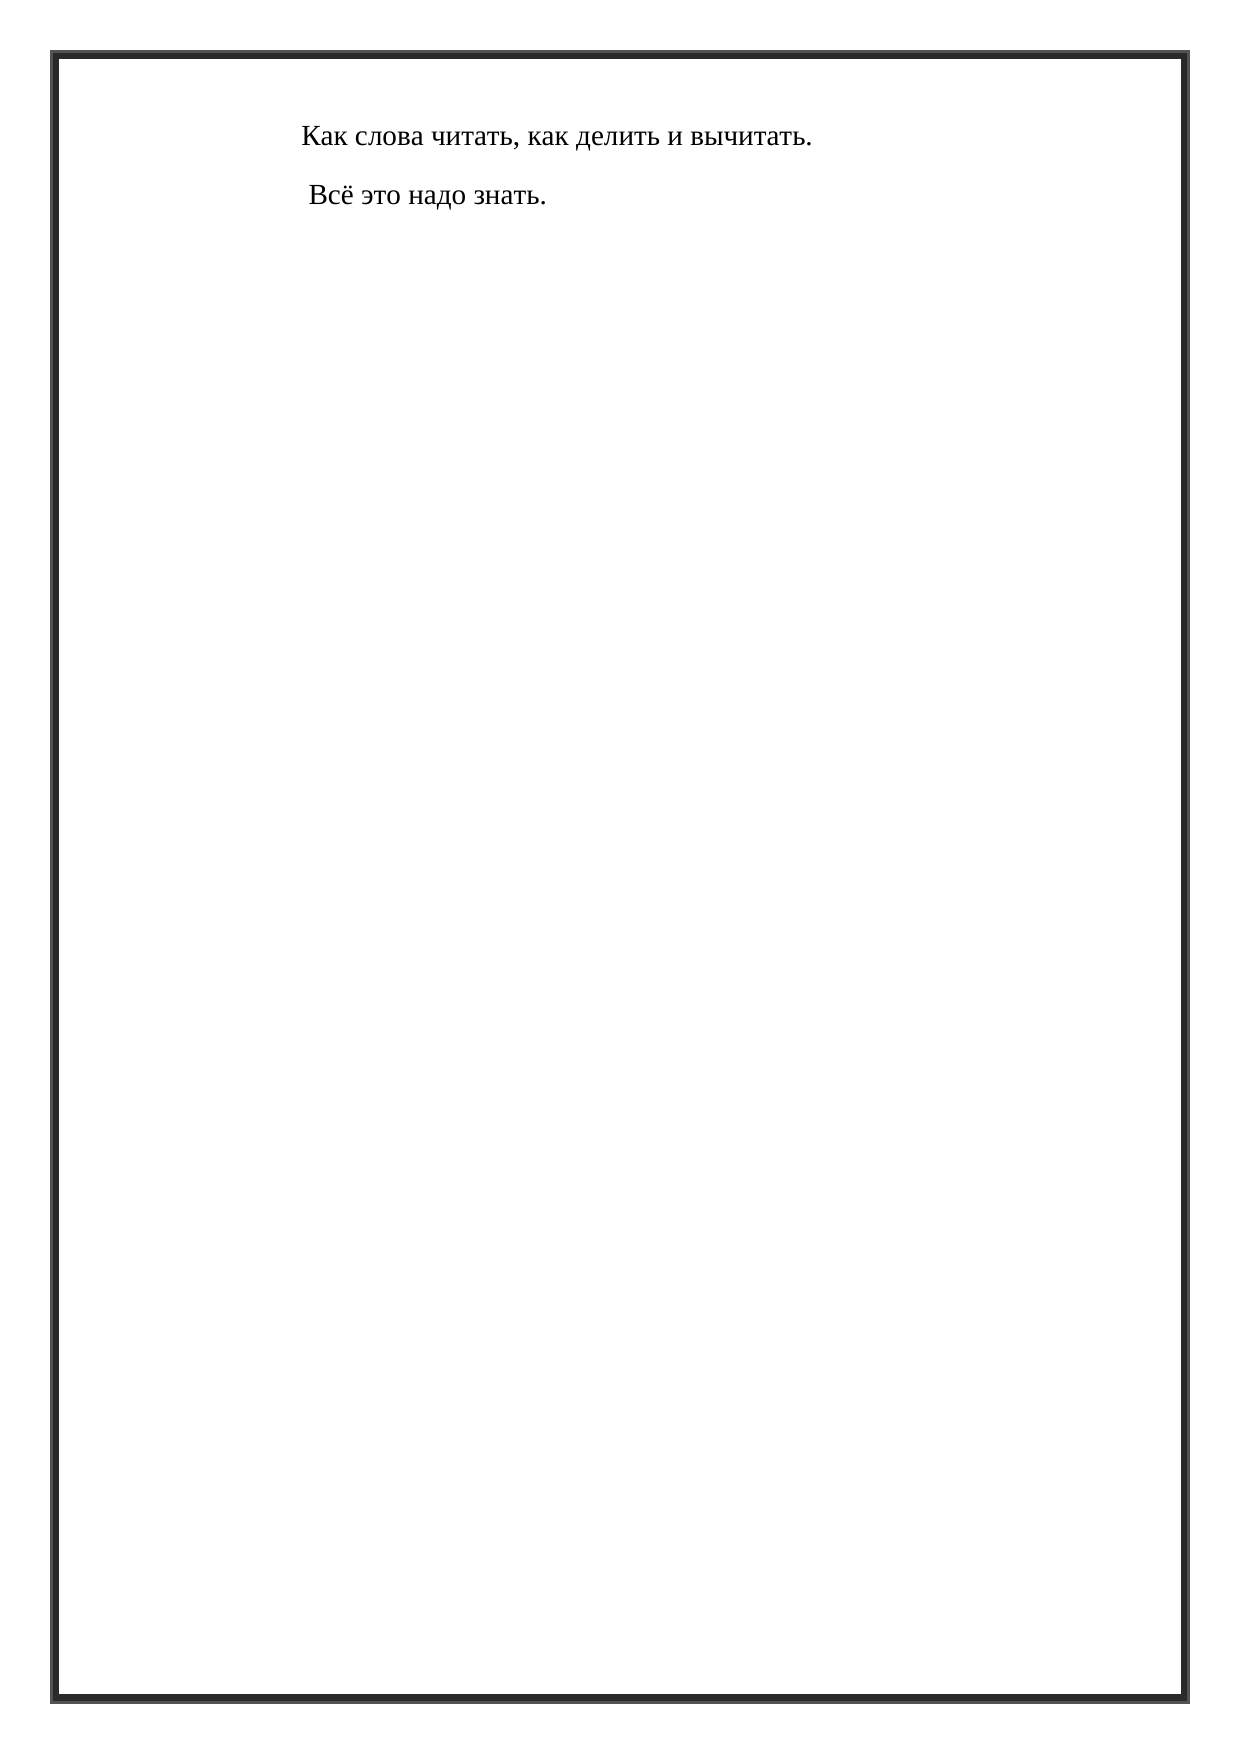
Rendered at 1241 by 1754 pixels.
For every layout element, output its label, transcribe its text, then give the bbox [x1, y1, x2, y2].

text Всё это надо знать. [177, 177, 1152, 211]
text Как слова читать, как делить и вычитать. [177, 118, 1152, 152]
